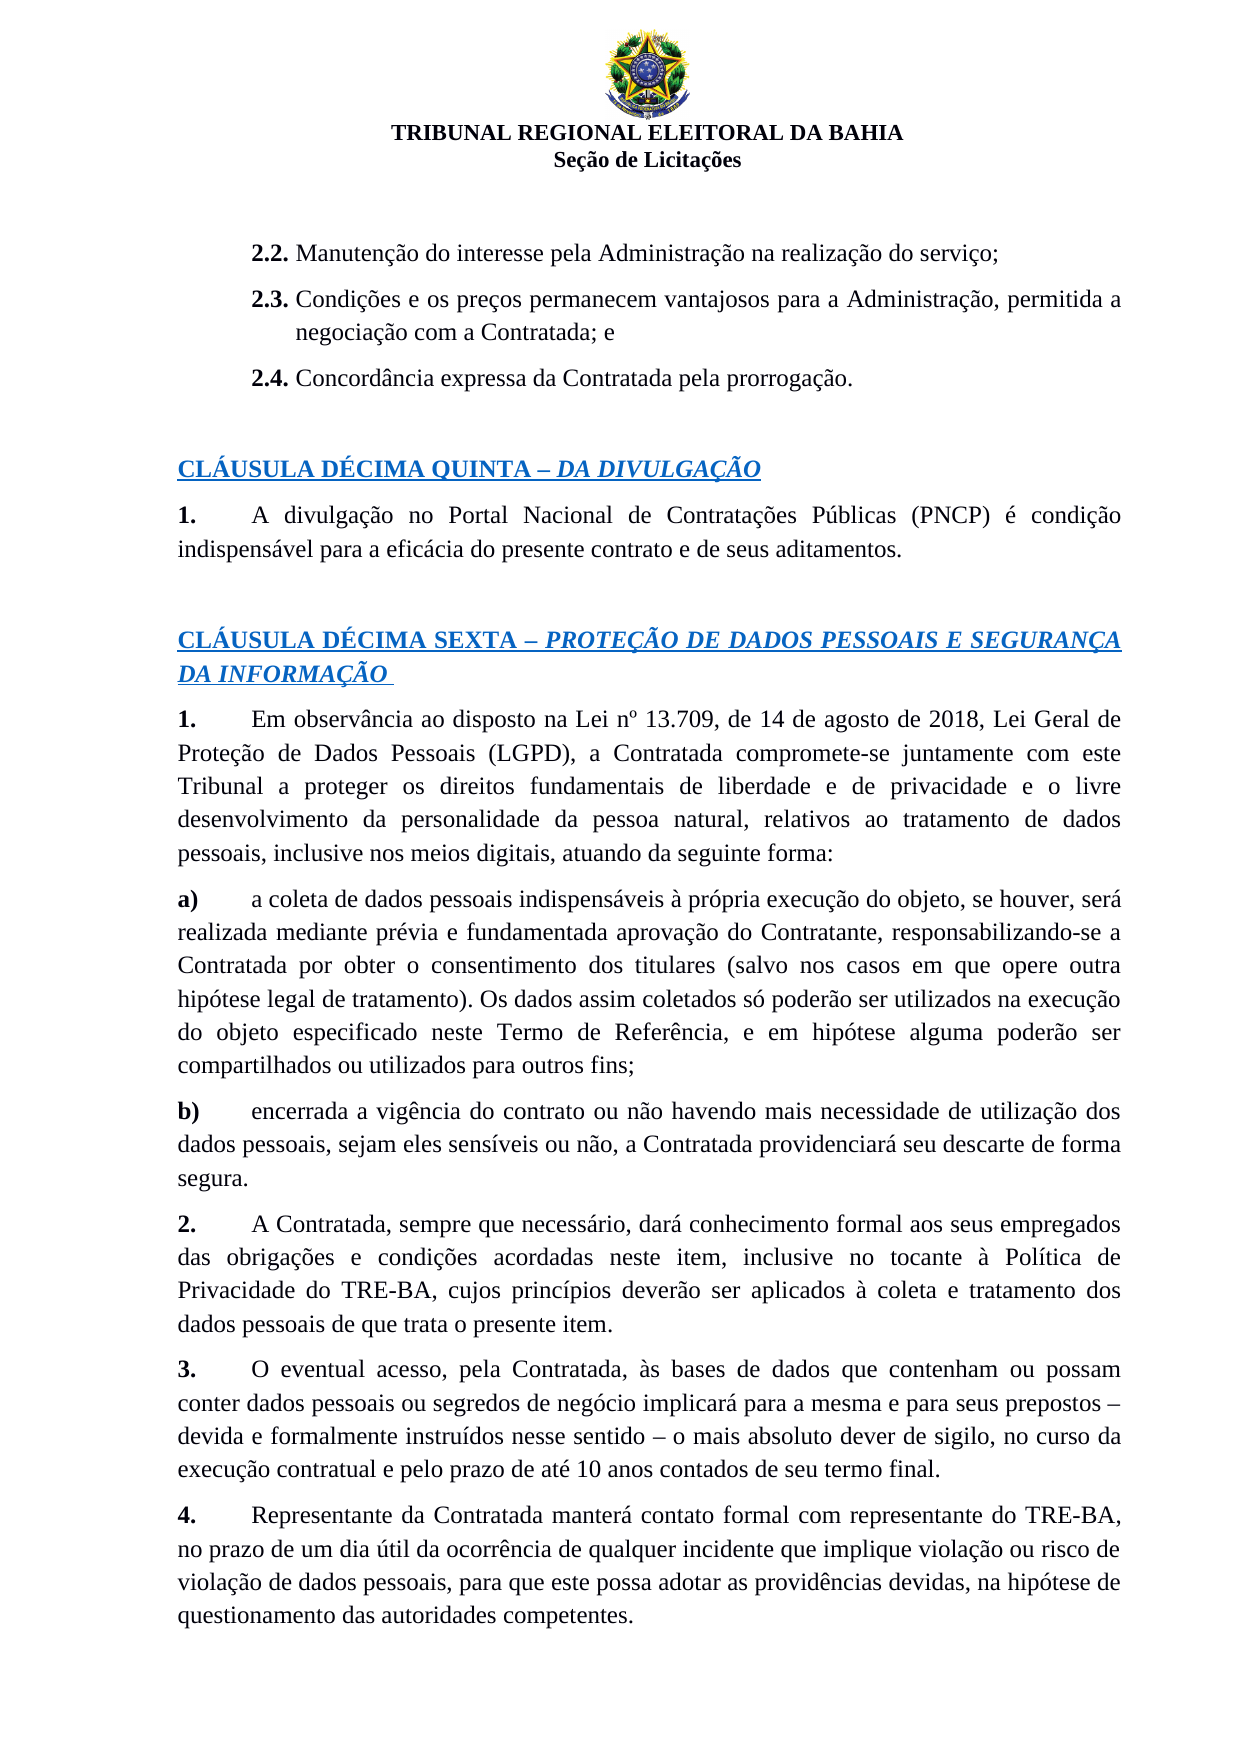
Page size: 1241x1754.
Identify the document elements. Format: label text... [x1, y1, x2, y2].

text 2. A Contratada, sempre que necessário, dará conhecimento formal aos seus empregados das obrigações e condições acordadas neste item, inclusive no tocante à Política de Privacidade do TRE-BA, cujos princípios deverão ser aplicados à coleta e tratamento dos dados pessoais de que trata o presente item. [177, 1205, 1122, 1339]
text 4. Representante da Contratada manterá contato formal com representante do TRE-BA, no prazo de um dia útil da ocorrência de qualquer incidente que implique violação ou risco de violação de dados pessoais, para que este possa adotar as providências devidas, na hipótese de questionamento das autoridades competentes. [177, 1497, 1122, 1630]
text 2.4. Concordância expressa da Contratada pela prorrogação. [251, 359, 1122, 393]
text 1. Em observância ao disposto na Lei nº 13.709, de 14 de agosto de 2018, Lei Geral de Proteção de Dados Pessoais (LGPD), a Contratada compromete-se juntamente com este Tribunal a proteger os direitos fundamentais de liberdade e de privacidade e o livre desenvolvimento da personalidade da pessoa natural, relativos ao tratamento de dados pessoais, inclusive nos meios digitais, atuando da seguinte forma: [177, 701, 1122, 868]
text a) a coleta de dados pessoais indispensáveis à própria execução do objeto, se houver, será realizada mediante prévia e fundamentada aprovação do Contratante, responsabilizando-se a Contratada por obter o consentimento dos titulares (salvo nos casos em que opere outra hipótese legal de tratamento). Os dados assim coletados só poderão ser utilizados na execução do objeto especificado neste Termo de Referência, e em hipótese alguma poderão ser compartilhados ou utilizados para outros fins; [177, 880, 1122, 1080]
text CLÁUSULA DÉCIMA SEXTA – PROTEÇÃO DE DADOS PESSOAIS E SEGURANÇA DA INFORMAÇÃO [177, 622, 1122, 650]
text b) encerrada a vigência do contrato ou não havendo mais necessidade de utilização dos dados pessoais, sejam eles sensíveis ou não, a Contratada providenciará seu descarte de forma segura. [177, 1093, 1122, 1193]
text 3. O eventual acesso, pela Contratada, às bases de dados que contenham ou possam conter dados pessoais ou segredos de negócio implicará para a mesma e para seus prepostos – devida e formalmente instruídos nesse sentido – o mais absoluto dever de sigilo, no curso da execução contratual e pelo prazo de até 10 anos contados de seu termo final. [177, 1351, 1122, 1484]
text CLÁUSULA DÉCIMA QUINTA – DA DIVULGAÇÃO [177, 451, 1122, 484]
text 1. A divulgação no Portal Nacional de Contratações Públicas (PNCP) é condição indispensável para a eficácia do presente contrato e de seus aditamentos. [177, 497, 1122, 564]
text CLÁUSULA DÉCIMA SEXTA – PROTEÇÃO DE DADOS PESSOAIS E SEGURANÇA DA INFORMAÇÃO [177, 652, 1122, 689]
text 2.3. Condições e os preços permanecem vantajosos para a Administração, permitida a negociação com a Contratada; e [251, 280, 1122, 347]
text 2.2. Manutenção do interesse pela Administração na realização do serviço; [251, 234, 1122, 268]
